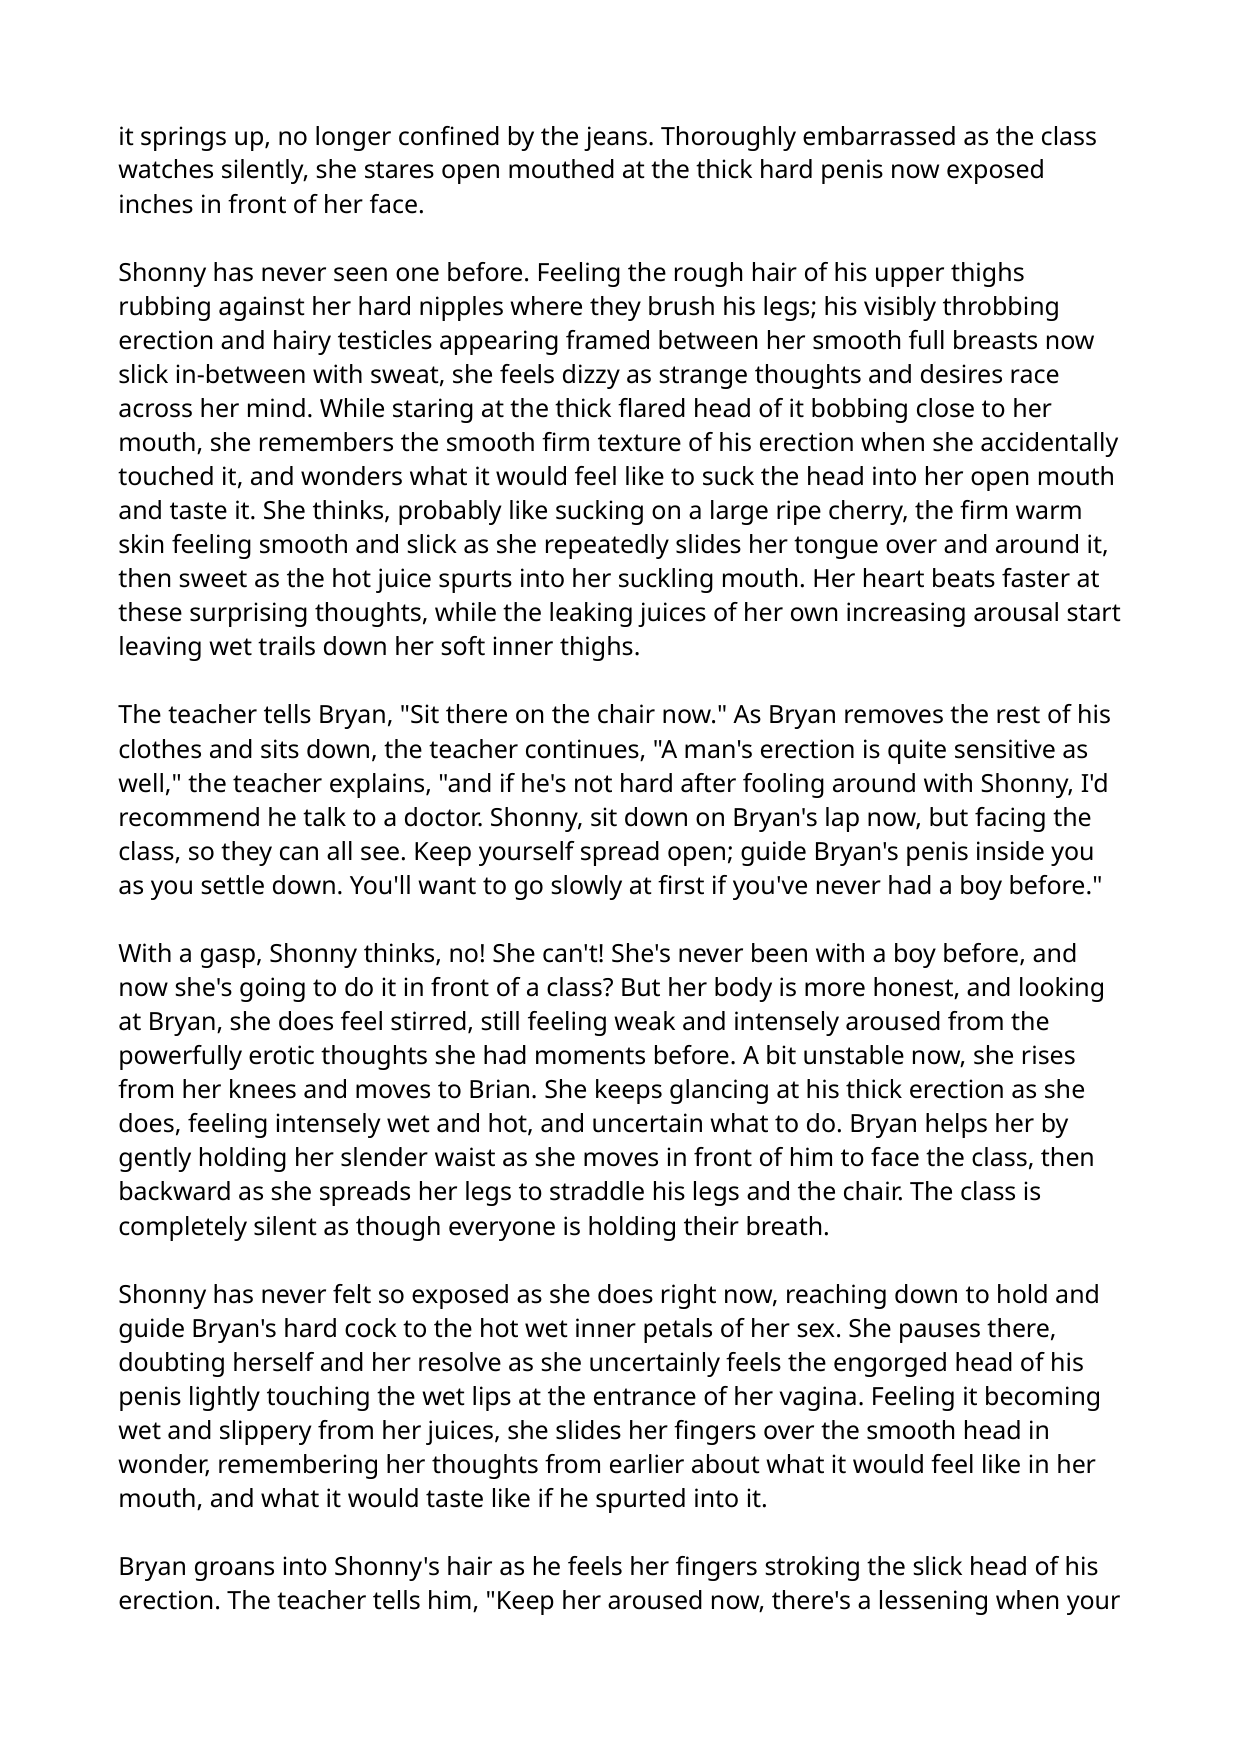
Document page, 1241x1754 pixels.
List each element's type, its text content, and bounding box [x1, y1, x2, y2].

text Shonny has never seen one before. Feeling the rough hair of his upper thighs rubbing against her hard nipples where they brush his legs; his visibly throbbing erection and hairy testicles appearing framed between her smooth full breasts now slick in-between with sweat, she feels dizzy as strange thoughts and desires race across her mind. While staring at the thick flared head of it bobbing close to her mouth, she remembers the smooth firm texture of his erection when she accidentally touched it, and wonders what it would feel like to suck the head into her open mouth and taste it. She thinks, probably like sucking on a large ripe cherry, the firm warm skin feeling smooth and slick as she repeatedly slides her tongue over and around it, then sweet as the hot juice spurts into her suckling mouth. Her heart beats faster at these surprising thoughts, while the leaking juices of her own increasing arousal start leaving wet trails down her soft inner thighs. [118, 254, 1122, 663]
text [118, 1549, 1122, 1617]
text With a gasp, Shonny thinks, no! She can't! She's never been with a boy before, and now she's going to do it in front of a class? But her body is more honest, and looking at Bryan, she does feel stirred, still feeling weak and intensely aroused from the powerfully erotic thoughts she had moments before. A bit unstable now, she rises from her knees and moves to Brian. She keeps glancing at his thick erection as she does, feeling intensely wet and hot, and uncertain what to do. Bryan helps her by gently holding her slender waist as she moves in front of him to face the class, then backward as she spreads her legs to straddle his legs and the chair. The class is completely silent as though everyone is holding their breath. [118, 936, 1122, 1242]
text Shonny has never felt so exposed as she does right now, reaching down to hold and guide Bryan's hard cock to the hot wet inner petals of her sex. She pauses there, doubting herself and her resolve as she uncertainly feels the engorged head of his penis lightly touching the wet lips at the entrance of her vagina. Feeling it becoming wet and slippery from her juices, she slides her fingers over the smooth head in wonder, remembering her thoughts from earlier about what it would feel like in her mouth, and what it would taste like if he spurted into it. [118, 1276, 1122, 1515]
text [118, 118, 1122, 220]
text The teacher tells Bryan, "Sit there on the chair now." As Bryan removes the rest of his clothes and sits down, the teacher continues, "A man's erection is quite sensitive as well," the teacher explains, "and if he's not hard after fooling around with Shonny, I'd recommend he talk to a doctor. Shonny, sit down on Bryan's lap now, but facing the class, so they can all see. Keep yourself spread open; guide Bryan's penis inside you as you settle down. You'll want to go slowly at first if you've never had a boy before." [118, 697, 1122, 902]
